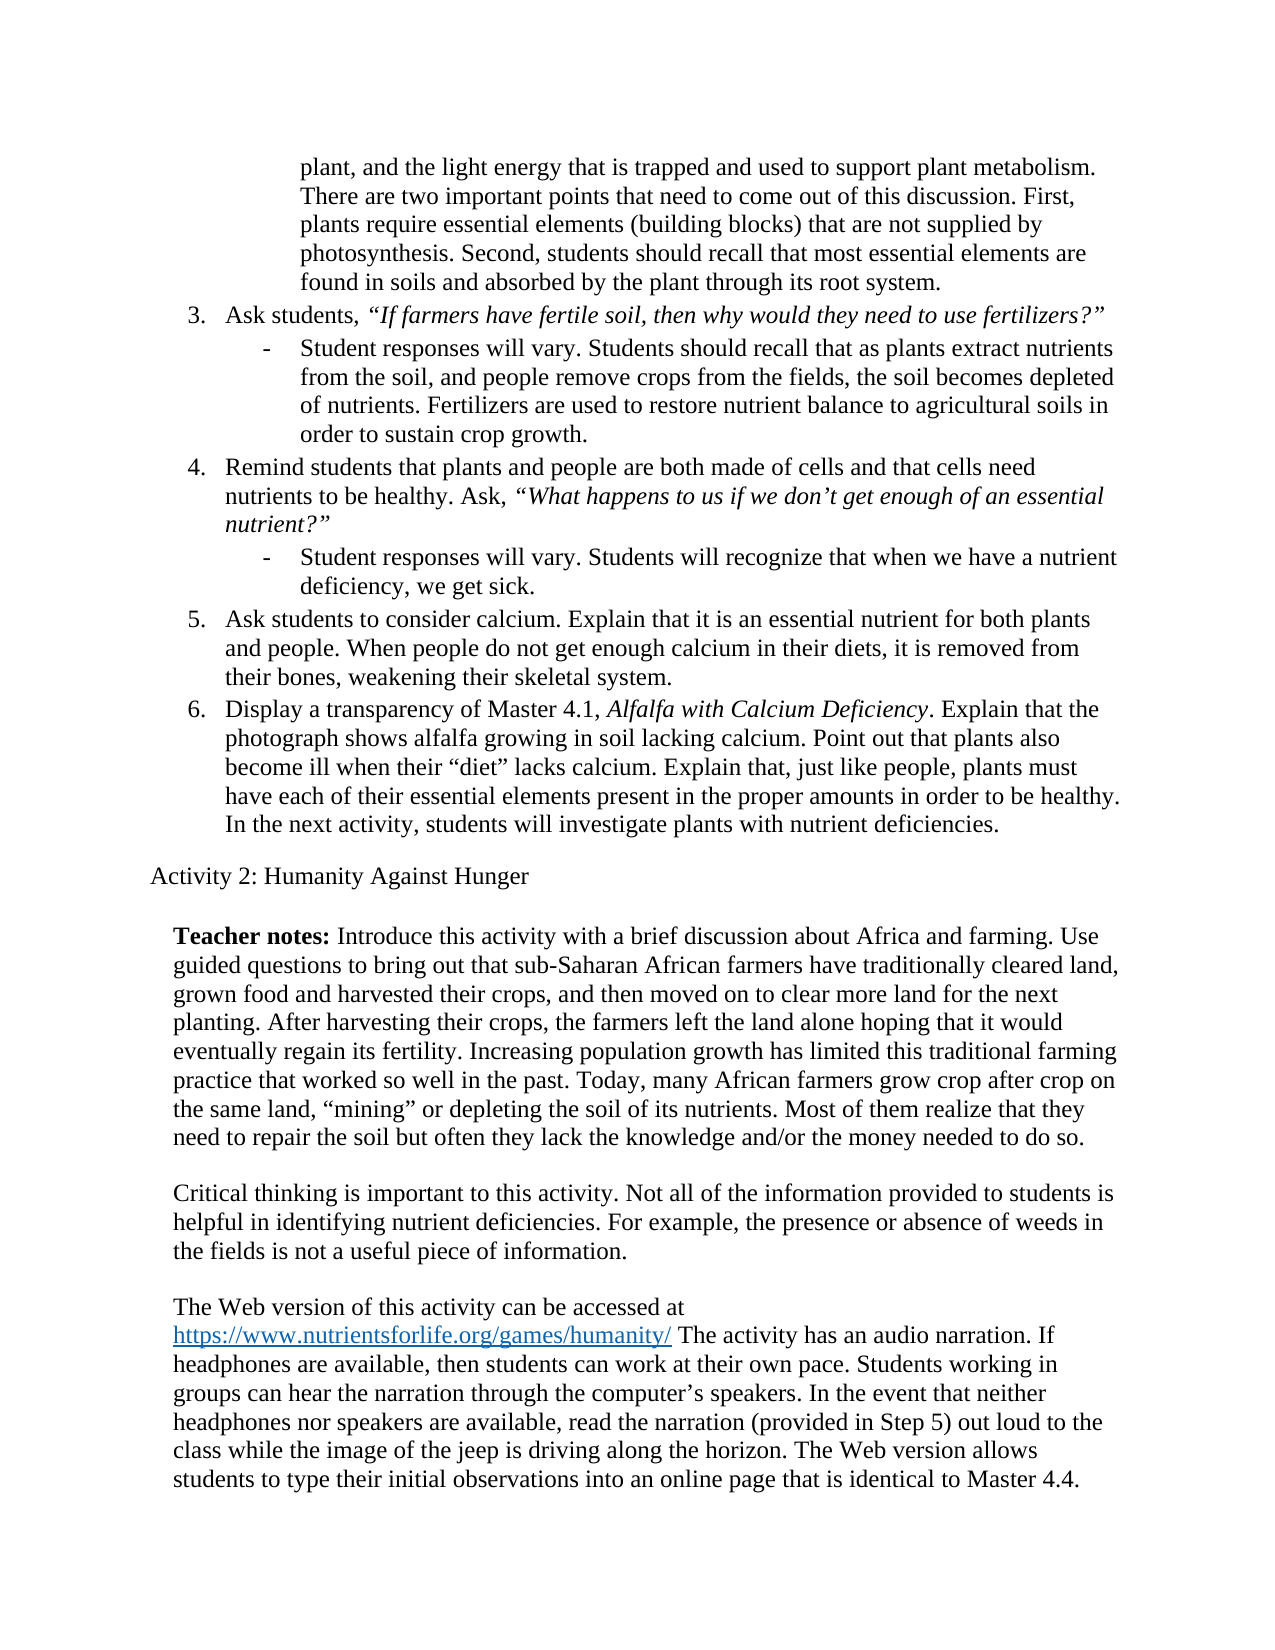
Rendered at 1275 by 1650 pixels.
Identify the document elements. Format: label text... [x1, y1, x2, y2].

list Remind students that plants and people are both made of cells and that cells need nutrients to be healthy. Ask, “What happens to us if we don’t get enough of an essential nutrient?” [187, 450, 1125, 540]
text Activity 2: Humanity Against Hunger [150, 861, 1102, 890]
list Student responses will vary. Students will recognize that when we have a nutrient deficiency, we get sick. [262, 540, 1125, 602]
text Teacher notes: Introduce this activity with a brief discussion about Africa and farming. Use guided questions to bring out that sub-Saharan African farmers have traditionally cleared land, grown food and harvested their crops, and then moved on to clear more land for the next planting. After harvesting their crops, the farmers left the land alone hoping that it would eventually regain its fertility. Increasing population growth has limited this traditional farming practice that worked so well in the past. Today, many African farmers grow crop after crop on the same land, “mining” or depleting the soil of its nutrients. Most of them realize that they need to repair the soil but often they lack the knowledge and/or the money needed to do so. [173, 921, 1125, 1151]
text Critical thinking is important to this activity. Not all of the information provided to students is helpful in identifying nutrient deficiencies. For example, the presence or absence of weeds in the fields is not a useful piece of information. [173, 1178, 1125, 1264]
list Ask students, “If farmers have fertile soil, then why would they need to use fertilizers?” [187, 298, 1125, 331]
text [173, 1292, 1125, 1493]
list Ask students to consider calcium. Explain that it is an essential nutrient for both plants and people. When people do not get enough calcium in their diets, it is removed from their bones, weakening their skeletal system. [187, 602, 1125, 692]
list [262, 150, 1125, 298]
list Display a transparency of Master 4.1, Alfalfa with Calcium Deficiency. Explain that the photograph shows alfalfa growing in soil lacking calcium. Point out that plants also become ill when their “diet” lacks calcium. Explain that, just like people, plants must have each of their essential elements present in the proper amounts in order to be healthy. In the next activity, students will investigate plants with nutrient deficiencies. [187, 692, 1125, 840]
list Student responses will vary. Students should recall that as plants extract nutrients from the soil, and people remove crops from the fields, the soil becomes depleted of nutrients. Fertilizers are used to restore nutrient balance to agricultural soils in order to sustain crop growth. [262, 331, 1125, 450]
